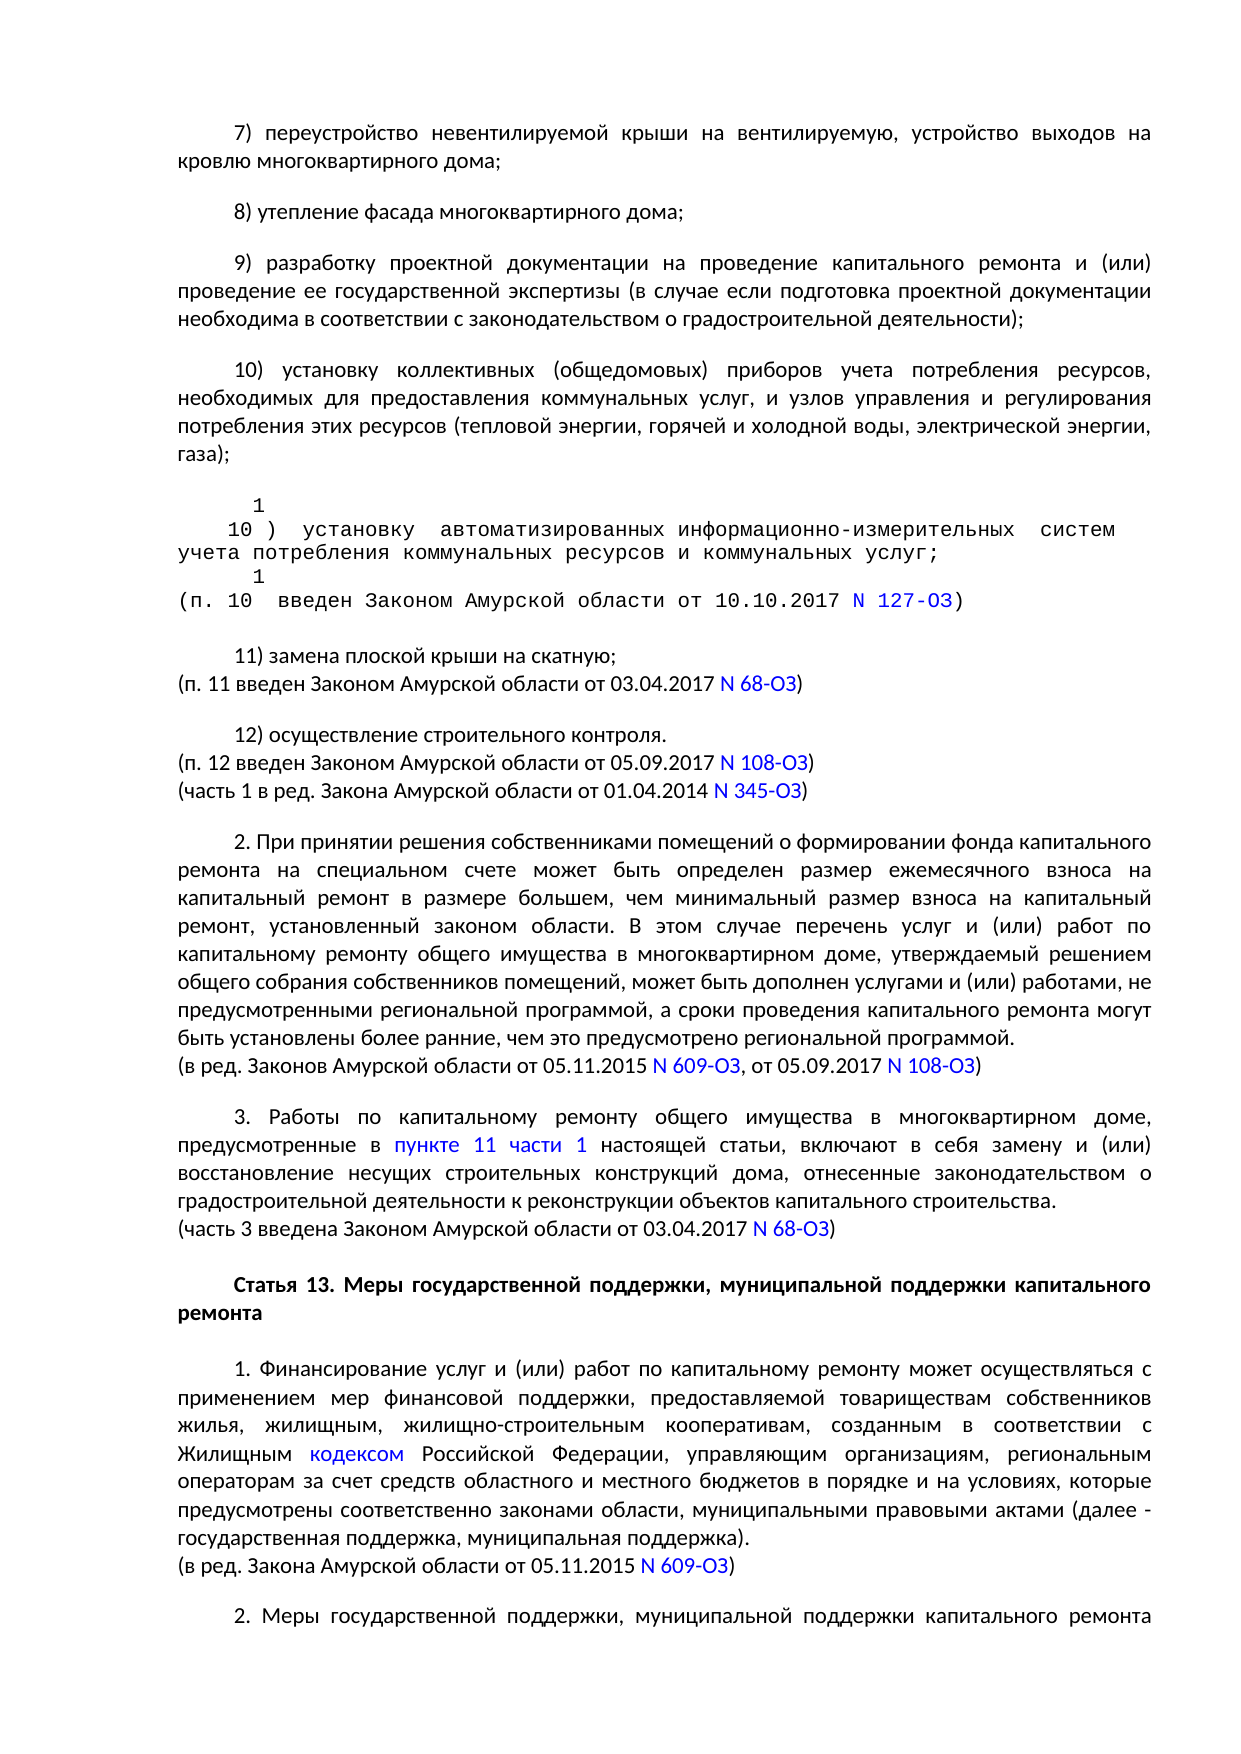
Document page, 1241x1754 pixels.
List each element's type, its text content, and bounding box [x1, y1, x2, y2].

text (п. 11 введен Законом Амурской области от 03.04.2017 N 68-ОЗ) [177, 669, 1152, 697]
text 8) утепление фасада многоквартирного дома; [177, 197, 1152, 225]
text 3. Работы по капитальному ремонту общего имущества в многоквартирном доме, предусмотренные в пункте 11 части 1 настоящей статьи, включают в себя замену и (или) восстановление несущих строительных конструкций дома, отнесенные законодательством о градостроительной деятельности к реконструкции объектов капитального строительства. [177, 1102, 1152, 1214]
text 10) установку коллективных (общедомовых) приборов учета потребления ресурсов, необходимых для предоставления коммунальных услуг, и узлов управления и регулирования потребления этих ресурсов (тепловой энергии, горячей и холодной воды, электрической энергии, газа); [177, 355, 1152, 467]
text 2. При принятии решения собственниками помещений о формировании фонда капитального ремонта на специальном счете может быть определен размер ежемесячного взноса на капитальный ремонт в размере большем, чем минимальный размер взноса на капитальный ремонт, установленный законом области. В этом случае перечень услуг и (или) работ по капитальному ремонту общего имущества в многоквартирном доме, утверждаемый решением общего собрания собственников помещений, может быть дополнен услугами и (или) работами, не предусмотренными региональной программой, а сроки проведения капитального ремонта могут быть установлены более ранние, чем это предусмотрено региональной программой. [177, 827, 1152, 1051]
text 1 [177, 495, 1152, 519]
text 11) замена плоской крыши на скатную; [177, 641, 1152, 669]
text 7) переустройство невентилируемой крыши на вентилируемую, устройство выходов на кровлю многоквартирного дома; [177, 118, 1152, 174]
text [177, 1602, 1152, 1630]
text 1 [177, 566, 1152, 590]
text 9) разработку проектной документации на проведение капитального ремонта и (или) проведение ее государственной экспертизы (в случае если подготовка проектной документации необходима в соответствии с законодательством о градостроительной деятельности); [177, 248, 1152, 332]
title Статья 13. Меры государственной поддержки, муниципальной поддержки капитального ремонта [177, 1271, 1152, 1327]
text (в ред. Законов Амурской области от 05.11.2015 N 609-ОЗ, от 05.09.2017 N 108-ОЗ) [177, 1051, 1152, 1079]
text 10 ) установку автоматизированных информационно-измерительных систем [177, 519, 1152, 542]
text 12) осуществление строительного контроля. [177, 720, 1152, 748]
text (п. 12 введен Законом Амурской области от 05.09.2017 N 108-ОЗ) [177, 748, 1152, 776]
text учета потребления коммунальных ресурсов и коммунальных услуг; [177, 542, 1152, 566]
text (часть 1 в ред. Закона Амурской области от 01.04.2014 N 345-ОЗ) [177, 776, 1152, 804]
text 1. Финансирование услуг и (или) работ по капитальному ремонту может осуществляться с применением мер финансовой поддержки, предоставляемой товариществам собственников жилья, жилищным, жилищно-строительным кооперативам, созданным в соответствии с Жилищным кодексом Российской Федерации, управляющим организациям, региональным операторам за счет средств областного и местного бюджетов в порядке и на условиях, которые предусмотрены соответственно законами области, муниципальными правовыми актами (далее - государственная поддержка, муниципальная поддержка). [177, 1354, 1152, 1551]
text (п. 10 введен Законом Амурской области от 10.10.2017 N 127-ОЗ) [177, 590, 1152, 613]
text (в ред. Закона Амурской области от 05.11.2015 N 609-ОЗ) [177, 1551, 1152, 1579]
text (часть 3 введена Законом Амурской области от 03.04.2017 N 68-ОЗ) [177, 1214, 1152, 1242]
